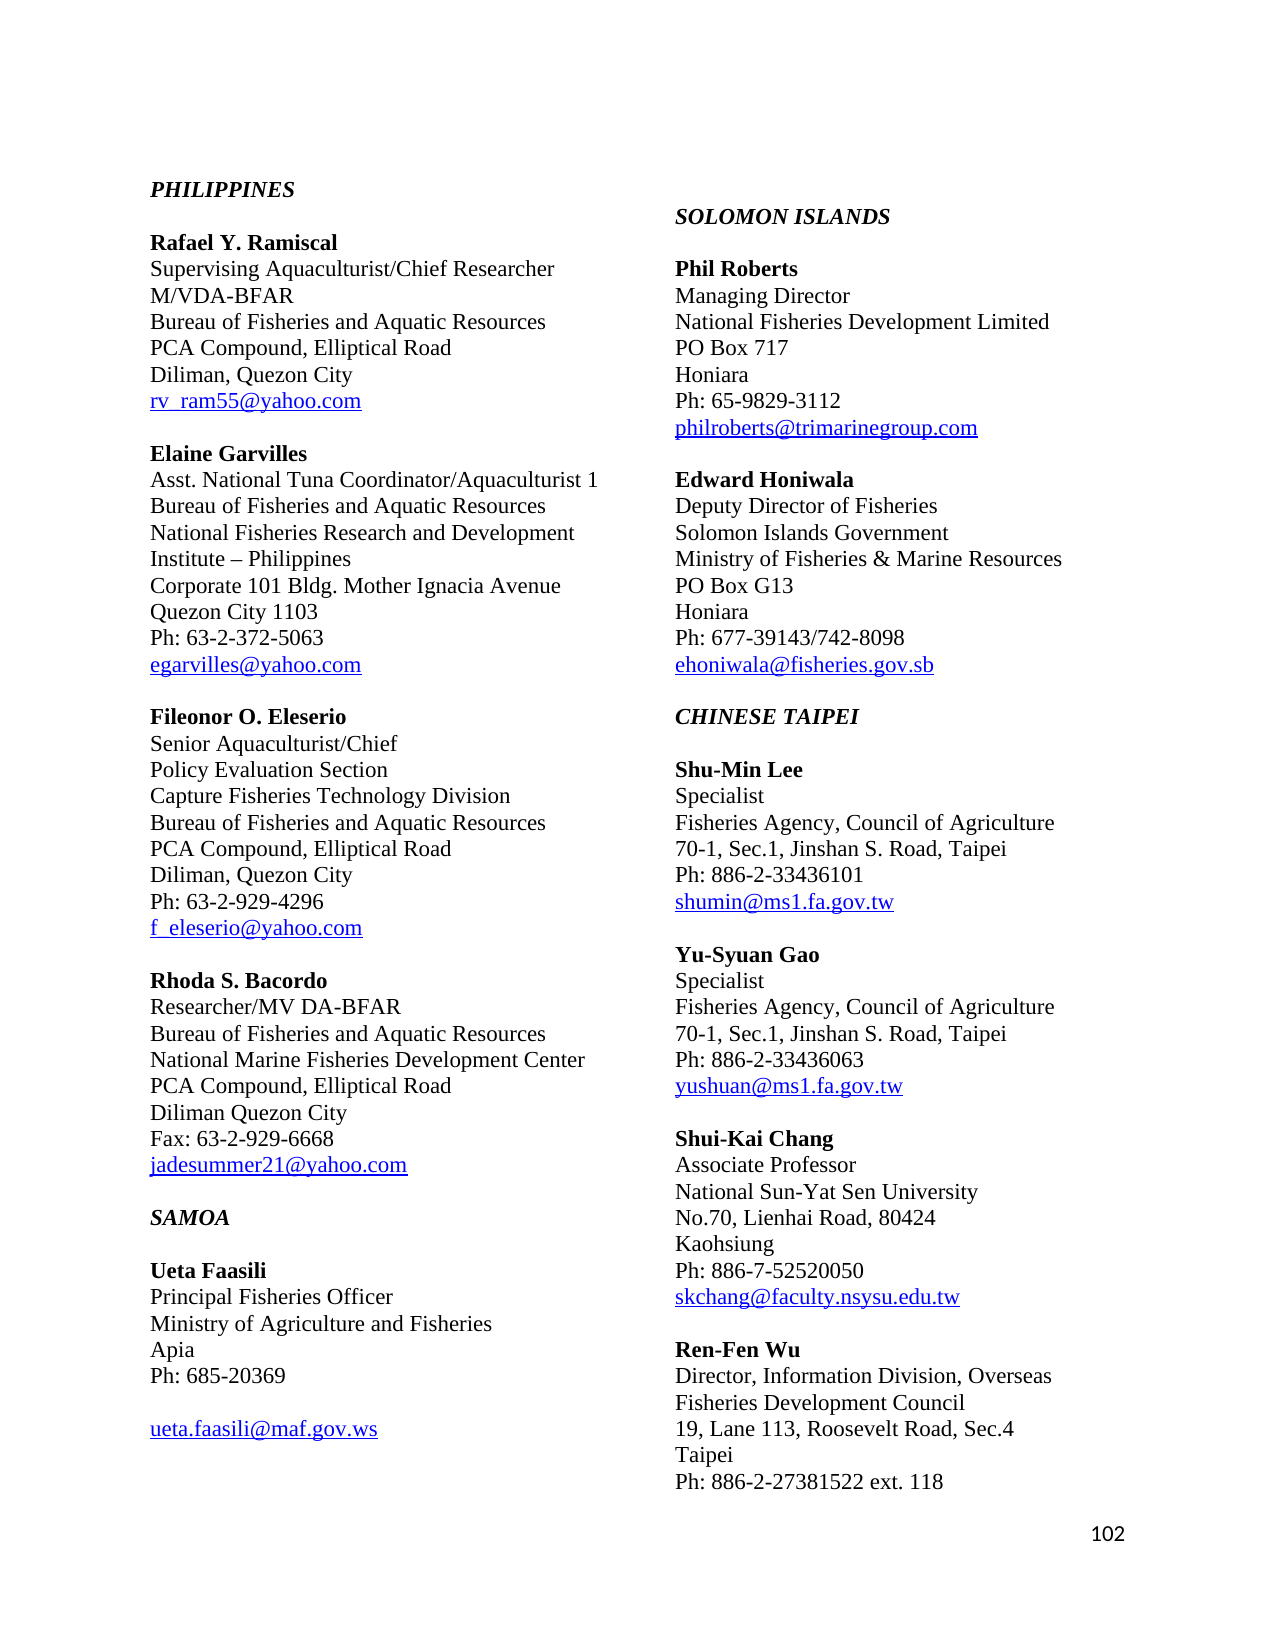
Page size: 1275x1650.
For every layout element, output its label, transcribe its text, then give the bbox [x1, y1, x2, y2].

text PO Box G13 [675, 572, 1125, 598]
text f_eleserio@yahoo.com [150, 914, 600, 941]
text Researcher/MV DA-BFAR [150, 993, 600, 1020]
text M/VDA-BFAR [150, 282, 600, 308]
text Ph: 886-2-27381522 ext. 118 [675, 1468, 1125, 1494]
text Ministry of Fisheries & Marine Resources [675, 545, 1125, 572]
text ehoniwala@fisheries.gov.sb [675, 651, 1125, 677]
text Bureau of Fisheries and Aquatic Resources [150, 493, 600, 519]
text Ph: 685-20369 [150, 1362, 600, 1389]
text 19, Lane 113, Roosevelt Road, Sec.4 [675, 1415, 1125, 1441]
text National Sun-Yat Sen University [675, 1178, 1125, 1204]
text Specialist [675, 782, 1125, 809]
text Senior Aquaculturist/Chief [150, 730, 600, 756]
text Ren-Fen Wu [675, 1336, 1125, 1362]
text egarvilles@yahoo.com [150, 651, 600, 677]
text Ph: 886-2-33436063 [675, 1046, 1125, 1072]
text Phil Roberts [675, 255, 1125, 282]
text rv_ram55@yahoo.com [150, 387, 600, 413]
text Honiara [675, 361, 1125, 387]
text Apia [150, 1336, 600, 1362]
text skchang@faculty.nsysu.edu.tw [675, 1283, 1125, 1309]
text PHILIPPINES [150, 176, 600, 203]
text SAMOA [150, 1204, 600, 1231]
text Institute – Philippines [150, 545, 600, 572]
text Kaohsiung [675, 1231, 1125, 1257]
text Principal Fisheries Officer [150, 1283, 600, 1309]
text Diliman, Quezon City [150, 361, 600, 387]
text Ministry of Agriculture and Fisheries [150, 1309, 600, 1336]
text Bureau of Fisheries and Aquatic Resources [150, 809, 600, 835]
text Ueta Faasili [150, 1257, 600, 1283]
text Fileonor O. Eleserio [150, 703, 600, 730]
text Director, Information Division, Overseas Fisheries Development Council [675, 1362, 1125, 1415]
text Ph: 886-2-33436101 [675, 862, 1125, 888]
text SOLOMON ISLANDS [675, 203, 1125, 229]
text Quezon City 1103 [150, 598, 600, 624]
text Asst. National Tuna Coordinator/Aquaculturist 1 [150, 466, 600, 493]
text PCA Compound, Elliptical Road [150, 334, 600, 361]
text philroberts@trimarinegroup.com [675, 413, 1125, 440]
text Rhoda S. Bacordo [150, 967, 600, 993]
text shumin@ms1.fa.gov.tw [675, 888, 1125, 914]
text Shu-Min Lee [675, 756, 1125, 782]
text PCA Compound, Elliptical Road [150, 1072, 600, 1099]
text National Marine Fisheries Development Center [150, 1046, 600, 1072]
text Fax: 63-2-929-6668 [150, 1125, 600, 1151]
text Ph: 677-39143/742-8098 [675, 624, 1125, 651]
text Policy Evaluation Section [150, 756, 600, 782]
text Diliman, Quezon City [150, 862, 600, 888]
text Taipei [675, 1441, 1125, 1468]
text No.70, Lienhai Road, 80424 [675, 1204, 1125, 1231]
text Deputy Director of Fisheries [675, 493, 1125, 519]
text Honiara [675, 598, 1125, 624]
text Specialist [675, 967, 1125, 993]
text Fisheries Agency, Council of Agriculture [675, 809, 1125, 835]
text Elaine Garvilles [150, 440, 600, 466]
text Edward Honiwala [675, 466, 1125, 493]
text Bureau of Fisheries and Aquatic Resources [150, 308, 600, 334]
text 70-1, Sec.1, Jinshan S. Road, Taipei [675, 835, 1125, 862]
text Rafael Y. Ramiscal [150, 229, 600, 255]
text Corporate 101 Bldg. Mother Ignacia Avenue [150, 572, 600, 598]
text Managing Director [675, 282, 1125, 308]
text National Fisheries Research and Development [150, 519, 600, 545]
text ueta.faasili@maf.gov.ws [150, 1415, 600, 1441]
text Capture Fisheries Technology Division [150, 782, 600, 809]
text Bureau of Fisheries and Aquatic Resources [150, 1020, 600, 1046]
text Supervising Aquaculturist/Chief Researcher [150, 255, 600, 282]
text jadesummer21@yahoo.com [150, 1151, 600, 1178]
text Shui-Kai Chang [675, 1125, 1125, 1151]
text 70-1, Sec.1, Jinshan S. Road, Taipei [675, 1020, 1125, 1046]
text PO Box 717 [675, 334, 1125, 361]
text PCA Compound, Elliptical Road [150, 835, 600, 862]
text Diliman Quezon City [150, 1099, 600, 1125]
text yushuan@ms1.fa.gov.tw [675, 1072, 1125, 1099]
text Fisheries Agency, Council of Agriculture [675, 993, 1125, 1020]
text Associate Professor [675, 1151, 1125, 1178]
text National Fisheries Development Limited [675, 308, 1125, 334]
text CHINESE TAIPEI [675, 703, 1125, 730]
text Ph: 63-2-372-5063 [150, 624, 600, 651]
text Ph: 65-9829-3112 [675, 387, 1125, 413]
text Ph: 886-7-52520050 [675, 1257, 1125, 1283]
text Solomon Islands Government [675, 519, 1125, 545]
text Yu-Syuan Gao [675, 941, 1125, 967]
text Ph: 63-2-929-4296 [150, 888, 600, 914]
